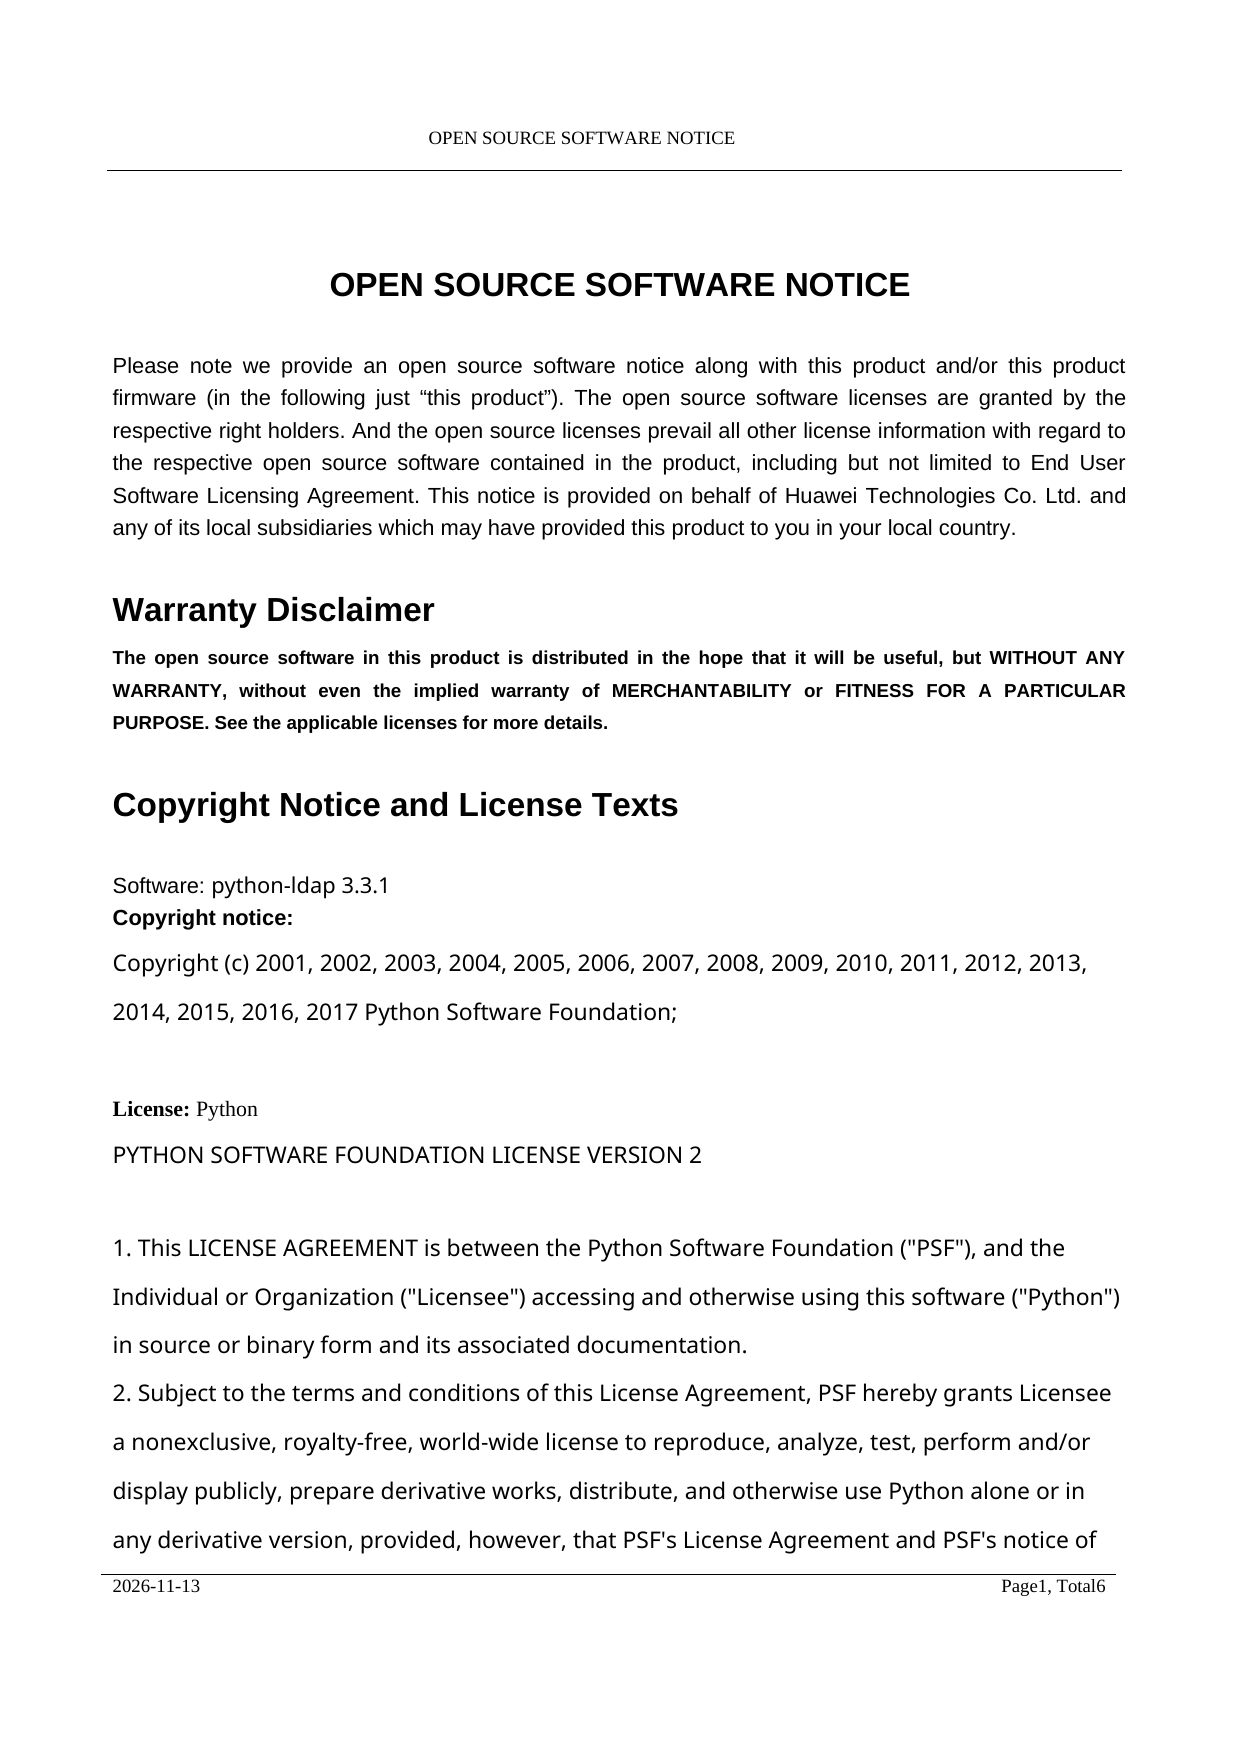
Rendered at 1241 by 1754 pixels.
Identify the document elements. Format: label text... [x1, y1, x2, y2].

text Copyright Notice and License Texts [112, 771, 1128, 836]
text Warranty Disclaimer [112, 576, 1128, 641]
text Software: python-ldap 3.3.1 [112, 869, 1128, 901]
text The open source software in this product is distributed in the hope that it will be useful, but WITHOUT ANY WARRANTY, without even the implied warranty of MERCHANTABILITY or FITNESS FOR A PARTICULAR PURPOSE. See the applicable licenses for more details. [112, 641, 1128, 739]
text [112, 1377, 1128, 1556]
text 1. This LICENSE AGREEMENT is between the Python Software Foundation ("PSF"), and the Individual or Organization ("Licensee") accessing and otherwise using this software ("Python") in source or binary form and its associated documentation. [112, 1231, 1128, 1361]
text License: Python [112, 1093, 1128, 1125]
text OPEN SOURCE SOFTWARE NOTICE [112, 251, 1128, 316]
text Copyright (c) 2001, 2002, 2003, 2004, 2005, 2006, 2007, 2008, 2009, 2010, 2011, 2012, 2013, 2014, 2015, 2016, 2017 Python Software Foundation; [112, 947, 1128, 1077]
text Copyright notice: [112, 901, 1128, 934]
text Please note we provide an open source software notice along with this product and/or this product firmware (in the following just “this product”). The open source software licenses are granted by the respective right holders. And the open source licenses prevail all other license information with regard to the respective open source software contained in the product, including but not limited to End User Software Licensing Agreement. This notice is provided on behalf of Huawei Technologies Co. Ltd. and any of its local subsidiaries which may have provided this product to you in your local country. [112, 349, 1128, 544]
text PYTHON SOFTWARE FOUNDATION LICENSE VERSION 2 [112, 1138, 1128, 1170]
